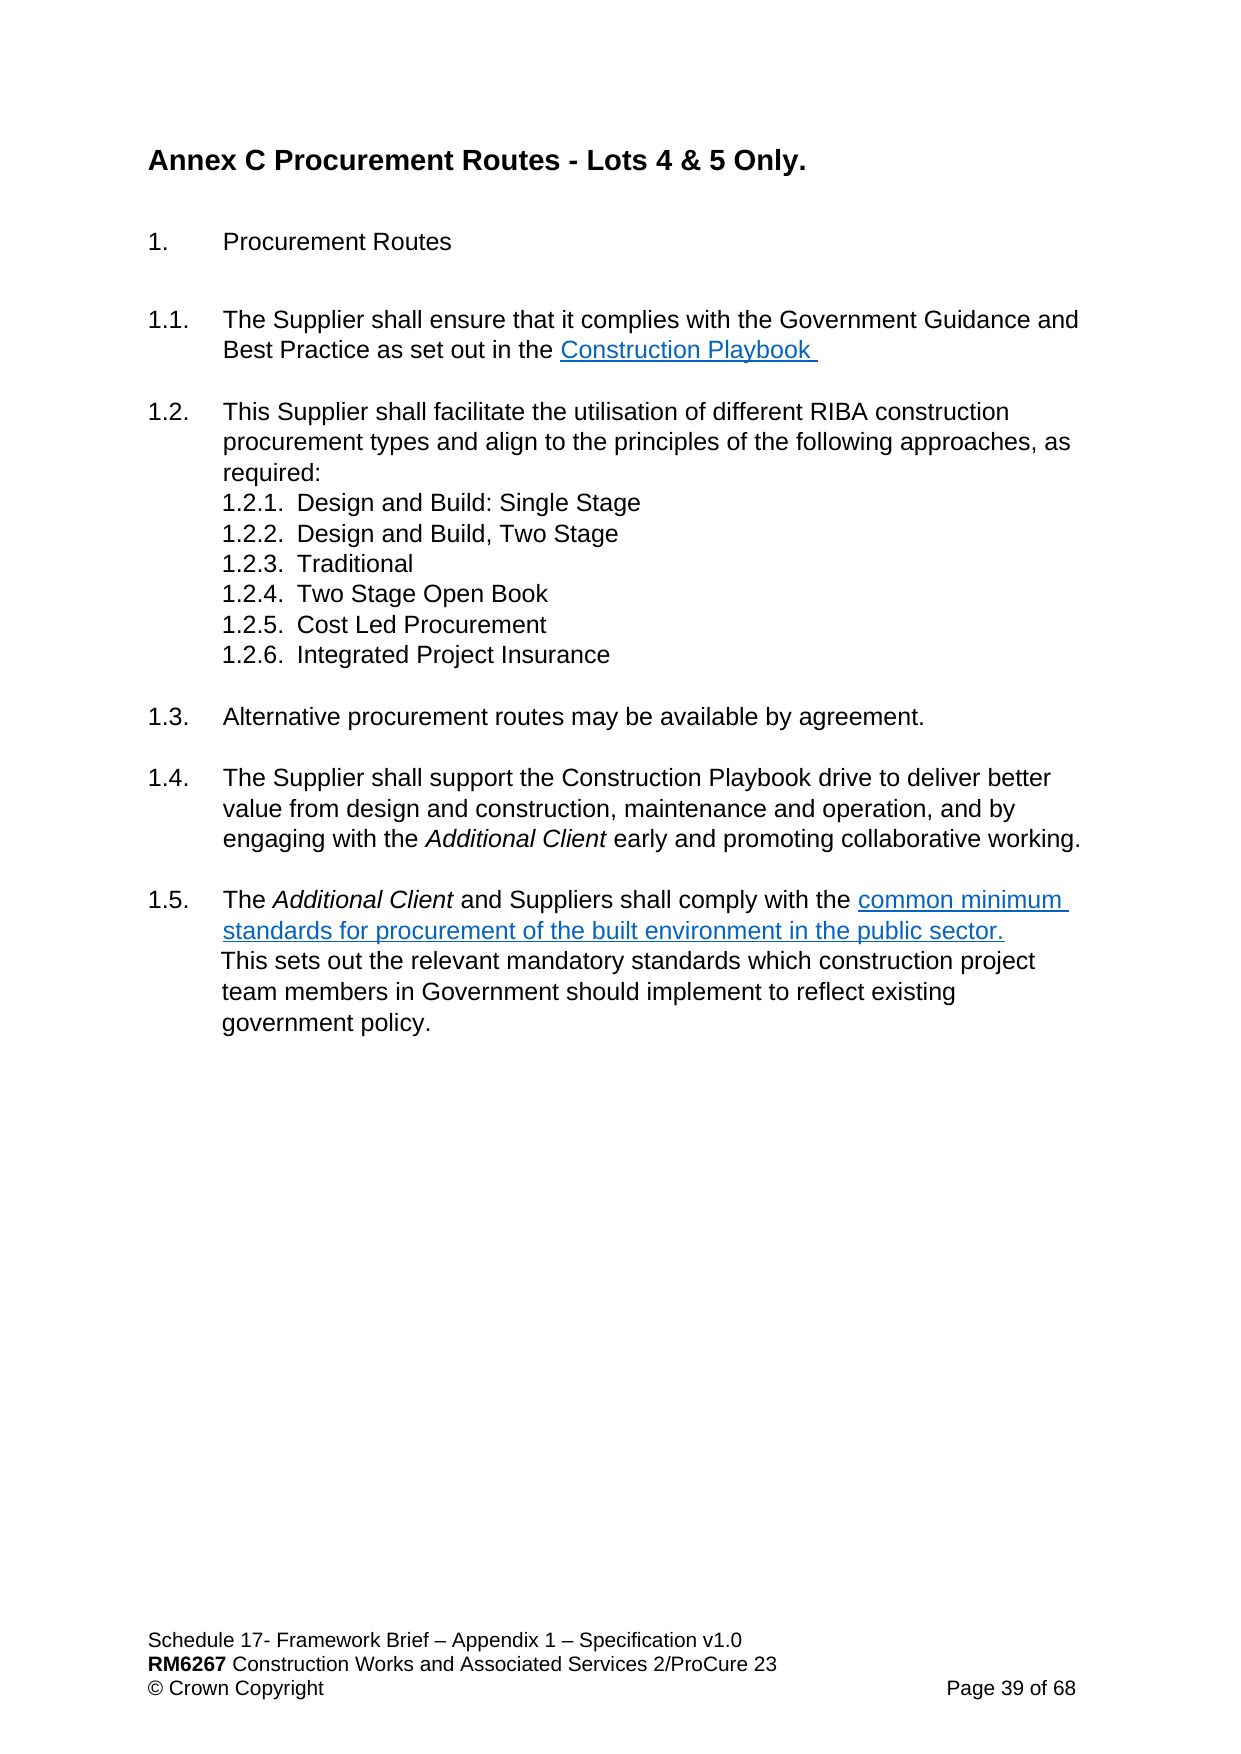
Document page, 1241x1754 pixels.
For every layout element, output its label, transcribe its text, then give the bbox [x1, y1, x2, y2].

list The Additional Client and Suppliers shall comply with the common minimum standards for procurement of the built environment in the public sector. [148, 886, 1092, 945]
list Design and Build, Two Stage [222, 519, 1092, 547]
list Cost Led Procurement [222, 610, 1092, 639]
text This sets out the relevant mandatory standards which construction project team members in Government should implement to reflect existing government policy. [220, 946, 1092, 1037]
list Alternative procurement routes may be available by agreement. [148, 702, 1092, 731]
text Annex C Procurement Routes - Lots 4 & 5 Only. [148, 143, 1092, 177]
list This Supplier shall facilitate the utilisation of different RIBA construction procurement types and align to the principles of the following approaches, as required: [148, 397, 1092, 487]
list The Supplier shall support the Construction Playbook drive to deliver better value from design and construction, maintenance and operation, and by engaging with the Additional Client early and promoting collaborative working. [148, 763, 1092, 853]
list The Supplier shall ensure that it complies with the Government Guidance and Best Practice as set out in the Construction Playbook [148, 305, 1092, 364]
list Integrated Project Insurance [222, 640, 1092, 669]
list Procurement Routes [148, 227, 1092, 256]
list Design and Build: Single Stage [222, 488, 1092, 517]
list Two Stage Open Book [222, 579, 1092, 608]
list Traditional [222, 549, 1092, 578]
